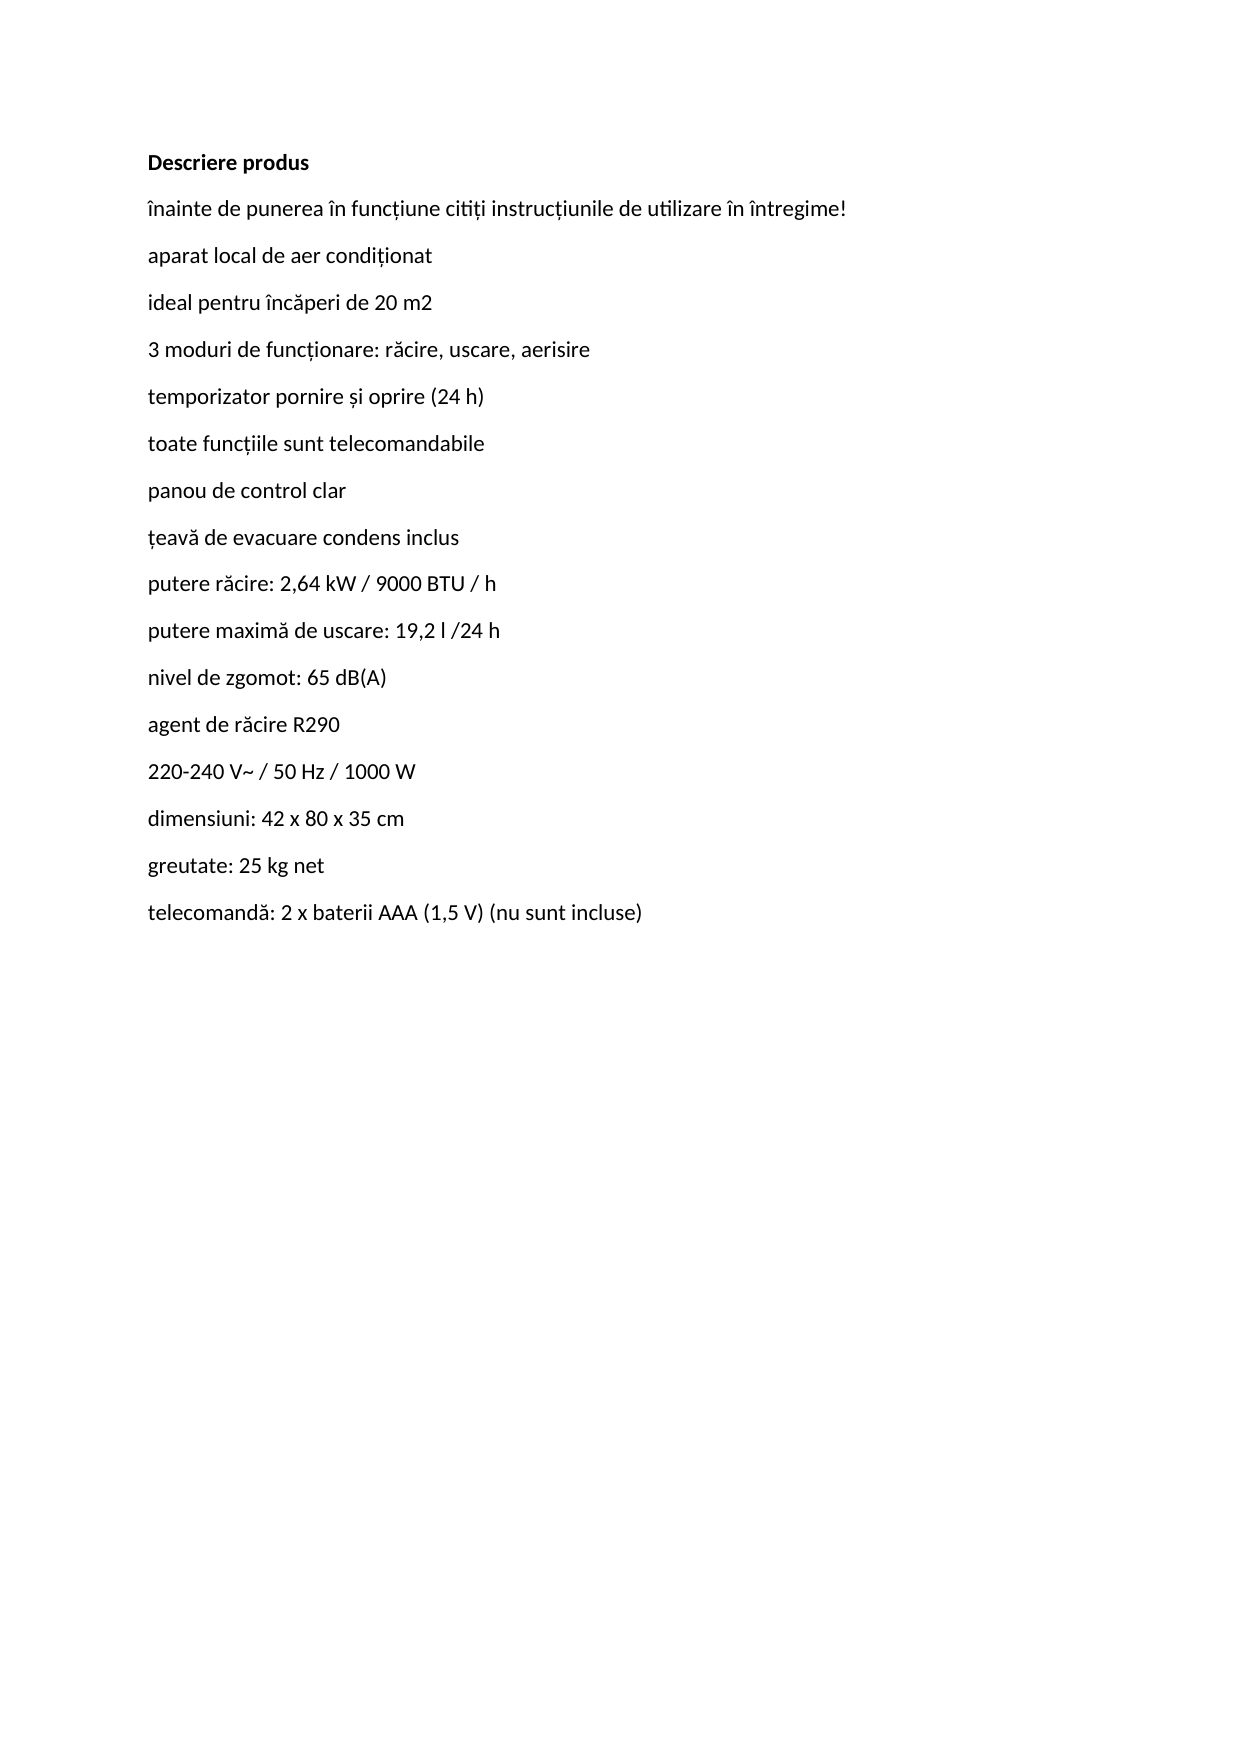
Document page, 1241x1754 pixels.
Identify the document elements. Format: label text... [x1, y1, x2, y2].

text Descriere produs [148, 148, 1093, 176]
text putere maximă de uscare: 19,2 l /24 h [148, 616, 1093, 644]
text agent de răcire R290 [148, 710, 1093, 738]
text greutate: 25 kg net [148, 851, 1093, 879]
text aparat local de aer condiționat [148, 241, 1093, 269]
text dimensiuni: 42 x 80 x 35 cm [148, 804, 1093, 832]
text ideal pentru încăperi de 20 m2 [148, 288, 1093, 316]
text putere răcire: 2,64 kW / 9000 BTU / h [148, 569, 1093, 597]
text toate funcțiile sunt telecomandabile [148, 429, 1093, 457]
text panou de control clar [148, 476, 1093, 504]
text telecomandă: 2 x baterii AAA (1,5 V) (nu sunt incluse) [148, 898, 1093, 926]
text temporizator pornire și oprire (24 h) [148, 382, 1093, 410]
text înainte de punerea în funcțiune citiți instrucțiunile de utilizare în întregime! [148, 194, 1093, 222]
text nivel de zgomot: 65 dB(A) [148, 663, 1093, 691]
text țeavă de evacuare condens inclus [148, 523, 1093, 551]
text 220-240 V~ / 50 Hz / 1000 W [148, 757, 1093, 785]
text 3 moduri de funcționare: răcire, uscare, aerisire [148, 335, 1093, 363]
